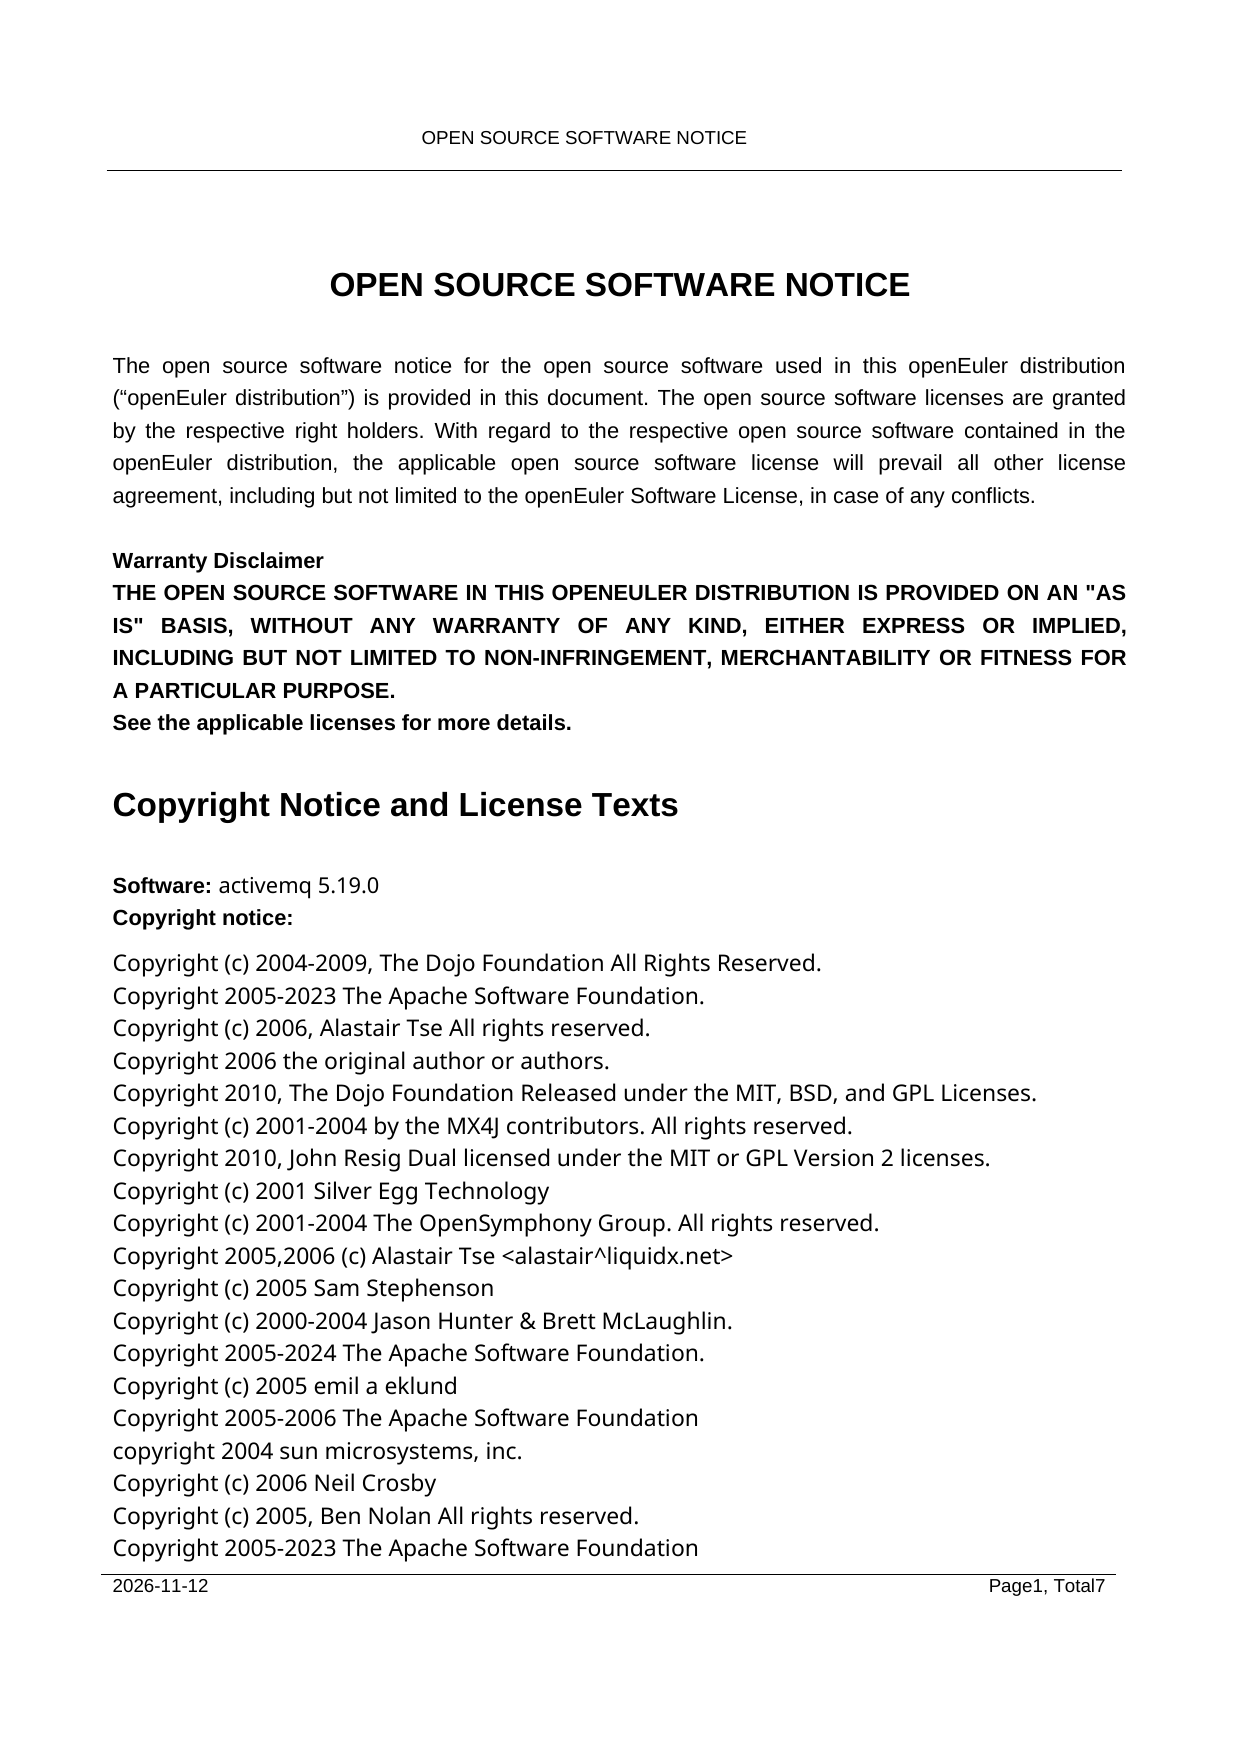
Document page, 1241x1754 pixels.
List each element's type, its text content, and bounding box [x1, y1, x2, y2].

text The open source software notice for the open source software used in this openEuler distribution (“openEuler distribution”) is provided in this document. The open source software licenses are granted by the respective right holders. With regard to the respective open source software contained in the openEuler distribution, the applicable open source software license will prevail all other license agreement, including but not limited to the openEuler Software License, in case of any conflicts. [112, 349, 1128, 511]
text Copyright Notice and License Texts [112, 771, 1128, 836]
text OPEN SOURCE SOFTWARE NOTICE [112, 251, 1128, 316]
text Warranty Disclaimer [112, 544, 1128, 576]
title Software: activemq 5.19.0 [112, 869, 1128, 901]
text THE OPEN SOURCE SOFTWARE IN THIS OPENEULER DISTRIBUTION IS PROVIDED ON AN "AS IS" BASIS, WITHOUT ANY WARRANTY OF ANY KIND, EITHER EXPRESS OR IMPLIED, INCLUDING BUT NOT LIMITED TO NON-INFRINGEMENT, MERCHANTABILITY OR FITNESS FOR A PARTICULAR PURPOSE. See the applicable licenses for more details. [112, 576, 1128, 739]
text Copyright notice: [112, 901, 1128, 934]
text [112, 947, 1128, 1564]
